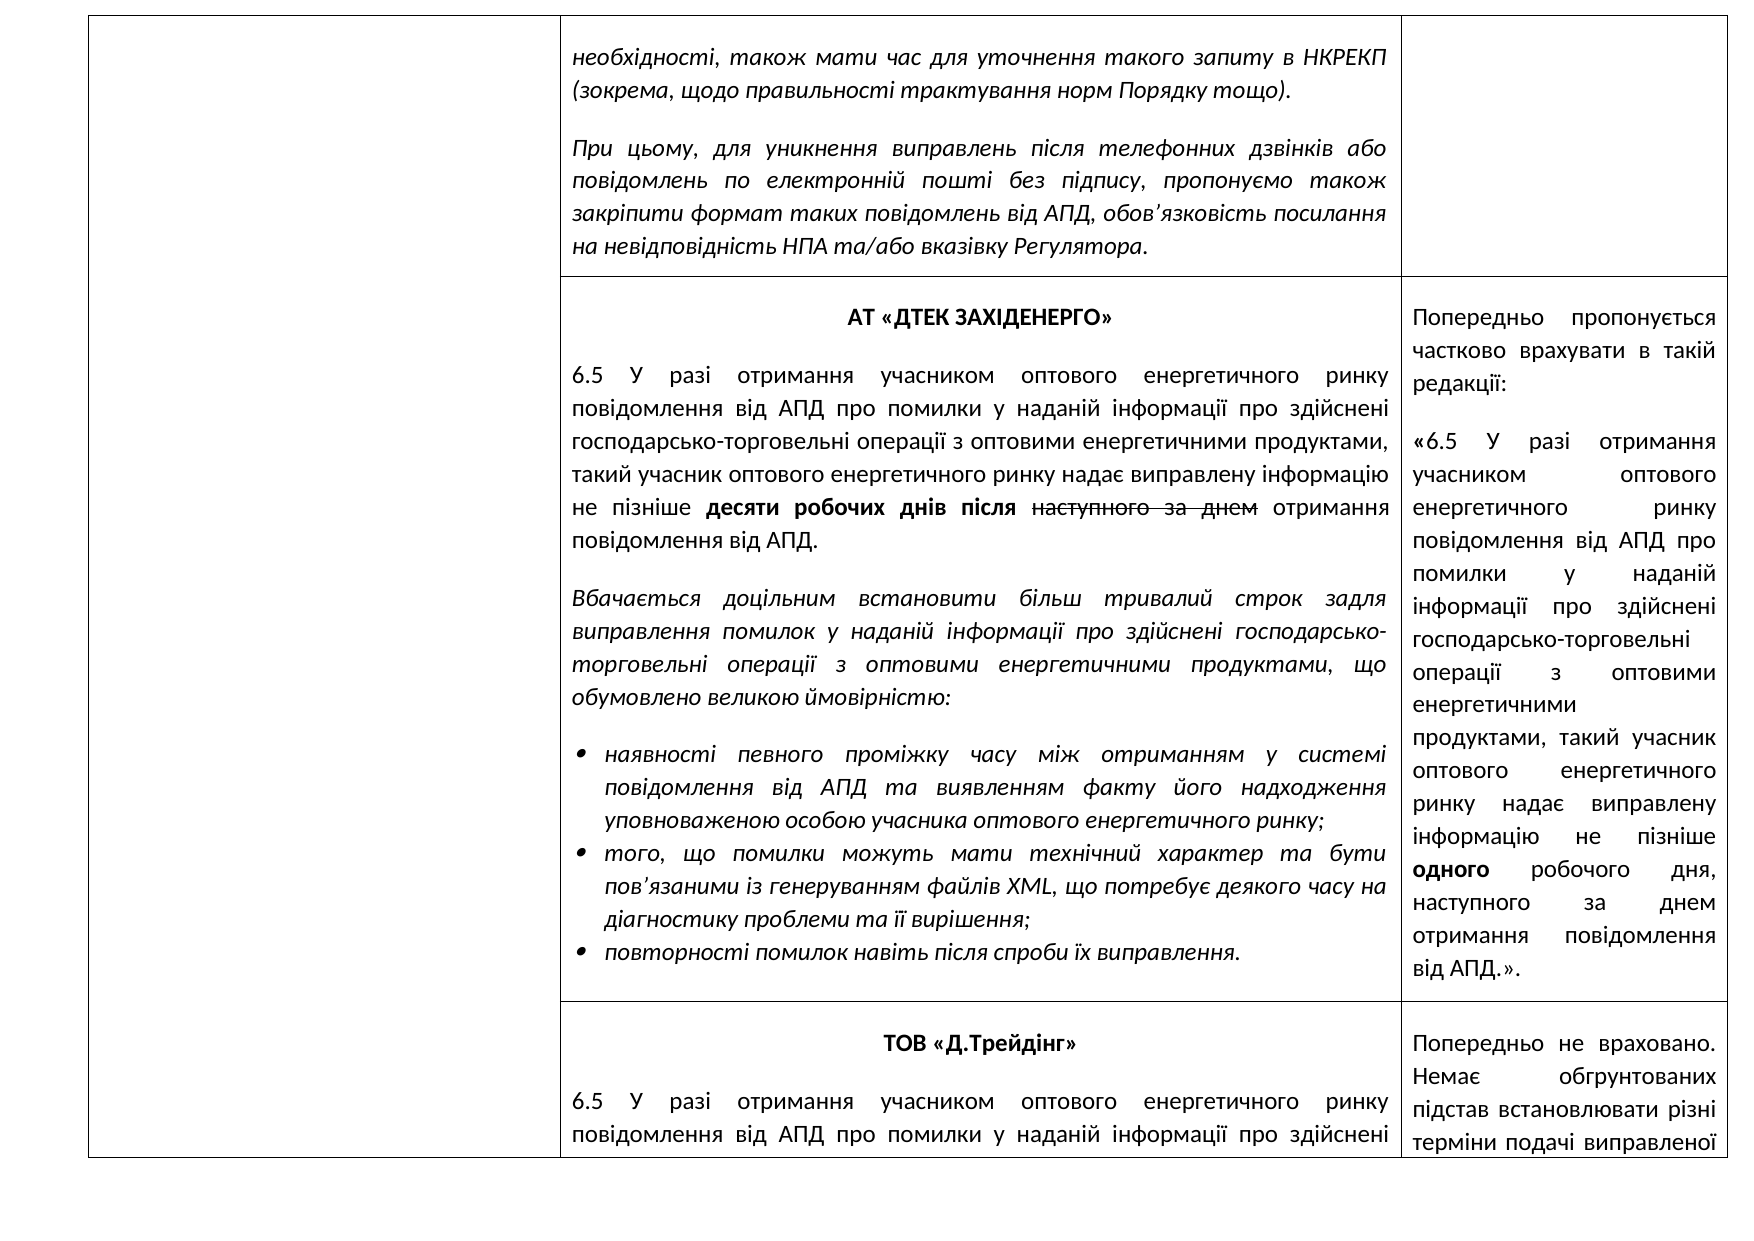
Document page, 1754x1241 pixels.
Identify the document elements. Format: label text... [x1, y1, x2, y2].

table_cell АТ «ДТЕК ЗАХІДЕНЕРГО» 6.5 У разі отримання учасником оптового енергетичного ринку повідомлення від АПД про помилки у наданій інформації про здійснені господарсько-торговельні операції з оптовими енергетичними продуктами, такий учасник оптового енергетичного ринку надає виправлену інформацію не пізніше десяти робочих днів після наступного за днем отримання повідомлення від АПД. Вбачається доцільним встановити більш тривалий строк задля виправлення помилок у наданій інформації про здійснені господарсько-торговельні операції з оптовими енергетичними продуктами, що обумовлено великою ймовірністю: наявності певного проміжку часу між отриманням у системі повідомлення від АПД та виявленням факту його надходження уповноваженою особою учасника оптового енергетичного ринку; того, що помилки можуть мати технічний характер та бути пов’язаними із генеруванням файлів XML, що потребує деякого часу на діагностику проблеми та її вирішення; повторності помилок навіть після спроби їх виправлення. [561, 277, 1401, 1001]
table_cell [561, 1002, 1401, 1157]
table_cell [561, 16, 1401, 276]
table_cell Попередньо пропонується частково врахувати в такій редакції: «6.5 У разі отримання учасником оптового енергетичного ринку повідомлення від АПД про помилки у наданій інформації про здійснені господарсько-торговельні операції з оптовими енергетичними продуктами, такий учасник оптового енергетичного ринку надає виправлену інформацію не пізніше одного робочого дня, наступного за днем отримання повідомлення від АПД.». [1402, 277, 1727, 1001]
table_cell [1402, 1002, 1727, 1157]
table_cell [1402, 16, 1727, 276]
